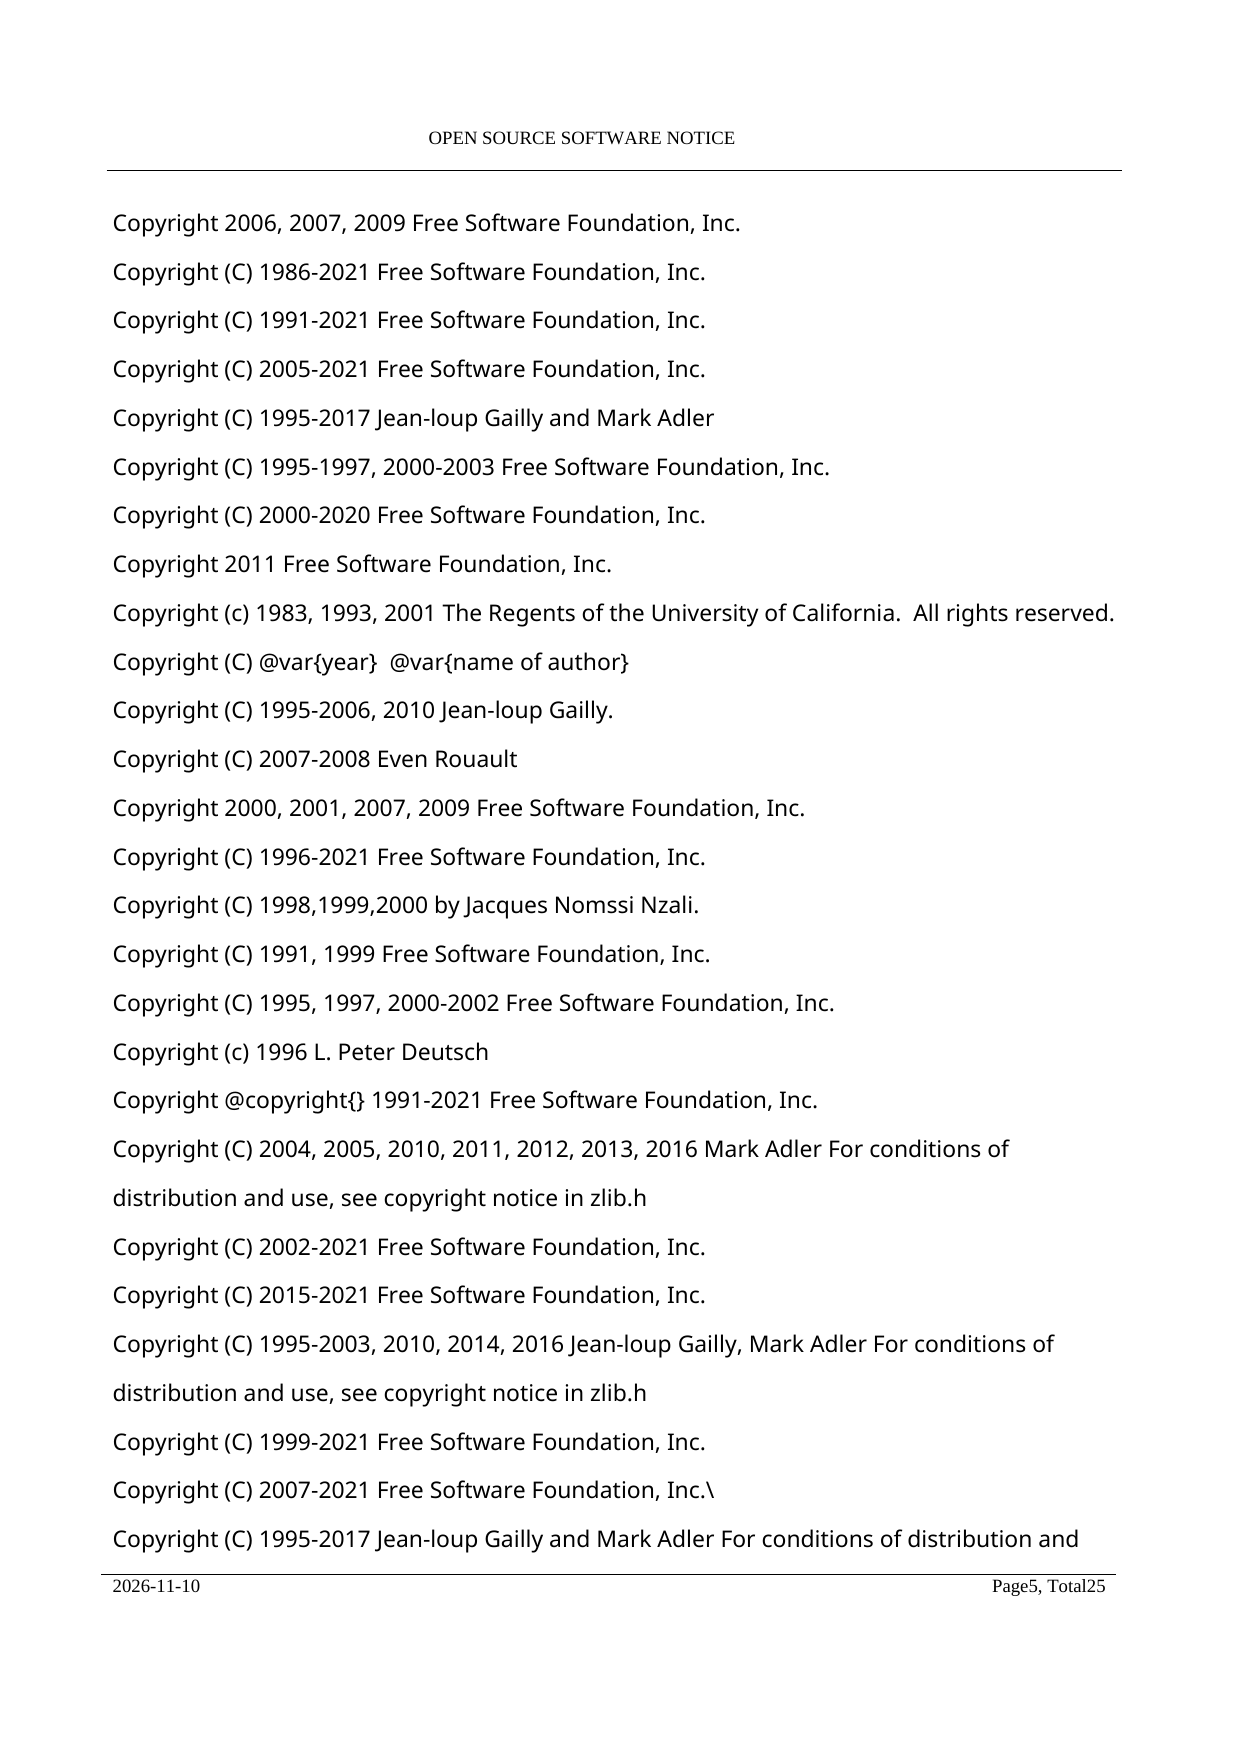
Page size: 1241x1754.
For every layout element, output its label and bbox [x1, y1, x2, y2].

text [112, 206, 1128, 1555]
